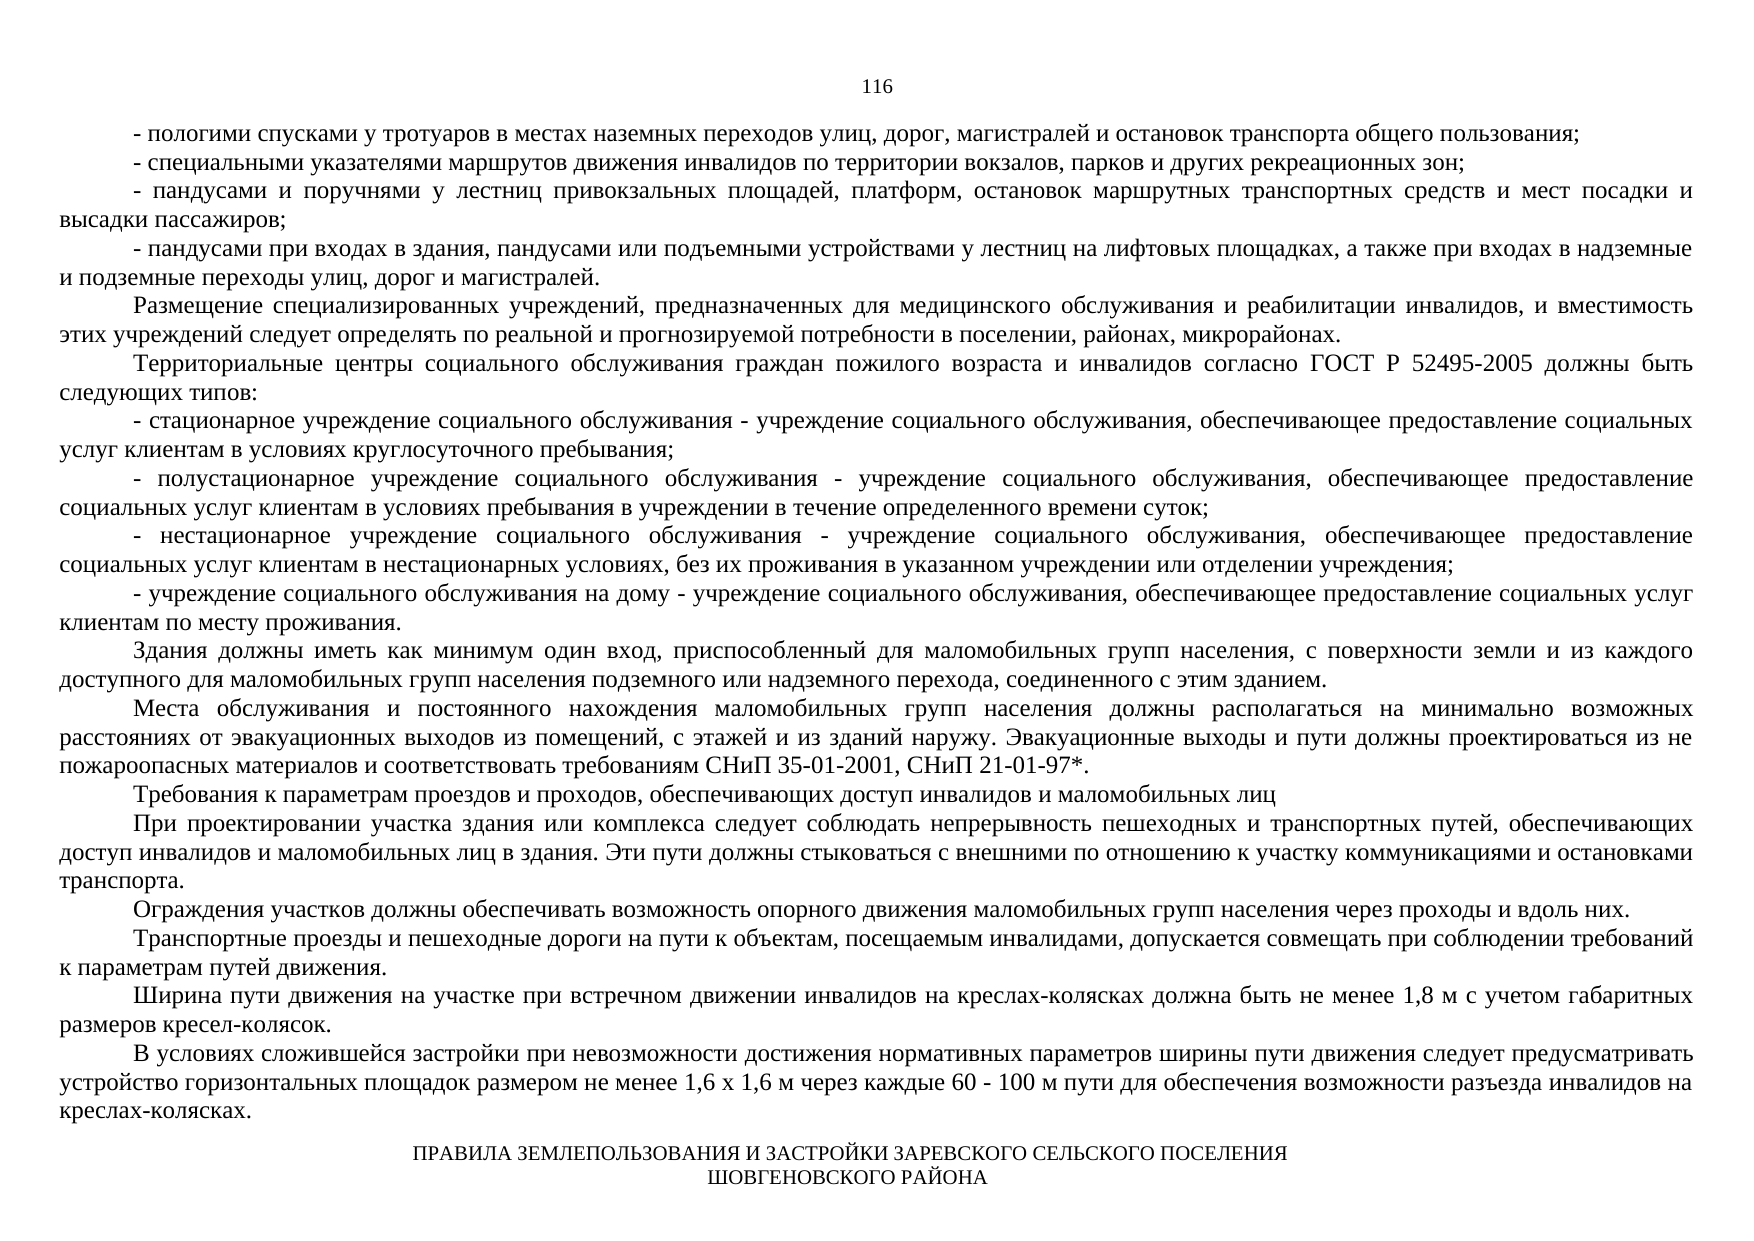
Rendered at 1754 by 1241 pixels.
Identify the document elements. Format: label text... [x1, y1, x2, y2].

text - учреждение социального обслуживания на дому - учреждение социального обслуживания, обеспечивающее предоставление социальных услуг клиентам по месту проживания. [59, 578, 1695, 636]
text Размещение специализированных учреждений, предназначенных для медицинского обслуживания и реабилитации инвалидов, и вместимость этих учреждений следует определять по реальной и прогнозируемой потребности в поселении, районах, микрорайонах. [59, 291, 1695, 348]
text - полустационарное учреждение социального обслуживания - учреждение социального обслуживания, обеспечивающее предоставление социальных услуг клиентам в условиях пребывания в учреждении в течение определенного времени суток; [59, 463, 1695, 521]
text Ограждения участков должны обеспечивать возможность опорного движения маломобильных групп населения через проходы и вдоль них. [59, 894, 1695, 923]
text - пандусами при входах в здания, пандусами или подъемными устройствами у лестниц на лифтовых площадках, а также при входах в надземные и подземные переходы улиц, дорог и магистралей. [59, 233, 1695, 291]
text Ширина пути движения на участке при встречном движении инвалидов на креслах-колясках должна быть не менее 1,8 м с учетом габаритных размеров кресел-колясок. [59, 981, 1695, 1038]
text - пологими спусками у тротуаров в местах наземных переходов улиц, дорог, магистралей и остановок транспорта общего пользования; [59, 118, 1695, 147]
text В условиях сложившейся застройки при невозможности достижения нормативных параметров ширины пути движения следует предусматривать устройство горизонтальных площадок размером не менее 1,6 x 1,6 м через каждые 60 - 100 м пути для обеспечения возможности разъезда инвалидов на креслах-колясках. [59, 1038, 1695, 1124]
text Транспортные проезды и пешеходные дороги на пути к объектам, посещаемым инвалидами, допускается совмещать при соблюдении требований к параметрам путей движения. [59, 923, 1695, 981]
text - нестационарное учреждение социального обслуживания - учреждение социального обслуживания, обеспечивающее предоставление социальных услуг клиентам в нестационарных условиях, без их проживания в указанном учреждении или отделении учреждения; [59, 521, 1695, 578]
text - стационарное учреждение социального обслуживания - учреждение социального обслуживания, обеспечивающее предоставление социальных услуг клиентам в условиях круглосуточного пребывания; [59, 406, 1695, 463]
text При проектировании участка здания или комплекса следует соблюдать непрерывность пешеходных и транспортных путей, обеспечивающих доступ инвалидов и маломобильных лиц в здания. Эти пути должны стыковаться с внешними по отношению к участку коммуникациями и остановками транспорта. [59, 808, 1695, 894]
text Требования к параметрам проездов и проходов, обеспечивающих доступ инвалидов и маломобильных лиц [59, 779, 1695, 808]
text - пандусами и поручнями у лестниц привокзальных площадей, платформ, остановок маршрутных транспортных средств и мест посадки и высадки пассажиров; [59, 176, 1695, 233]
text Места обслуживания и постоянного нахождения маломобильных групп населения должны располагаться на минимально возможных расстояниях от эвакуационных выходов из помещений, с этажей и из зданий наружу. Эвакуационные выходы и пути должны проектироваться из не пожароопасных материалов и соответствовать требованиям СНиП 35-01-2001, СНиП 21-01-97*. [59, 693, 1695, 779]
text Территориальные центры социального обслуживания граждан пожилого возраста и инвалидов согласно ГОСТ Р 52495-2005 должны быть следующих типов: [59, 348, 1695, 406]
text Здания должны иметь как минимум один вход, приспособленный для маломобильных групп населения, с поверхности земли и из каждого доступного для маломобильных групп населения подземного или надземного перехода, соединенного с этим зданием. [59, 636, 1695, 693]
text - специальными указателями маршрутов движения инвалидов по территории вокзалов, парков и других рекреационных зон; [59, 147, 1695, 176]
